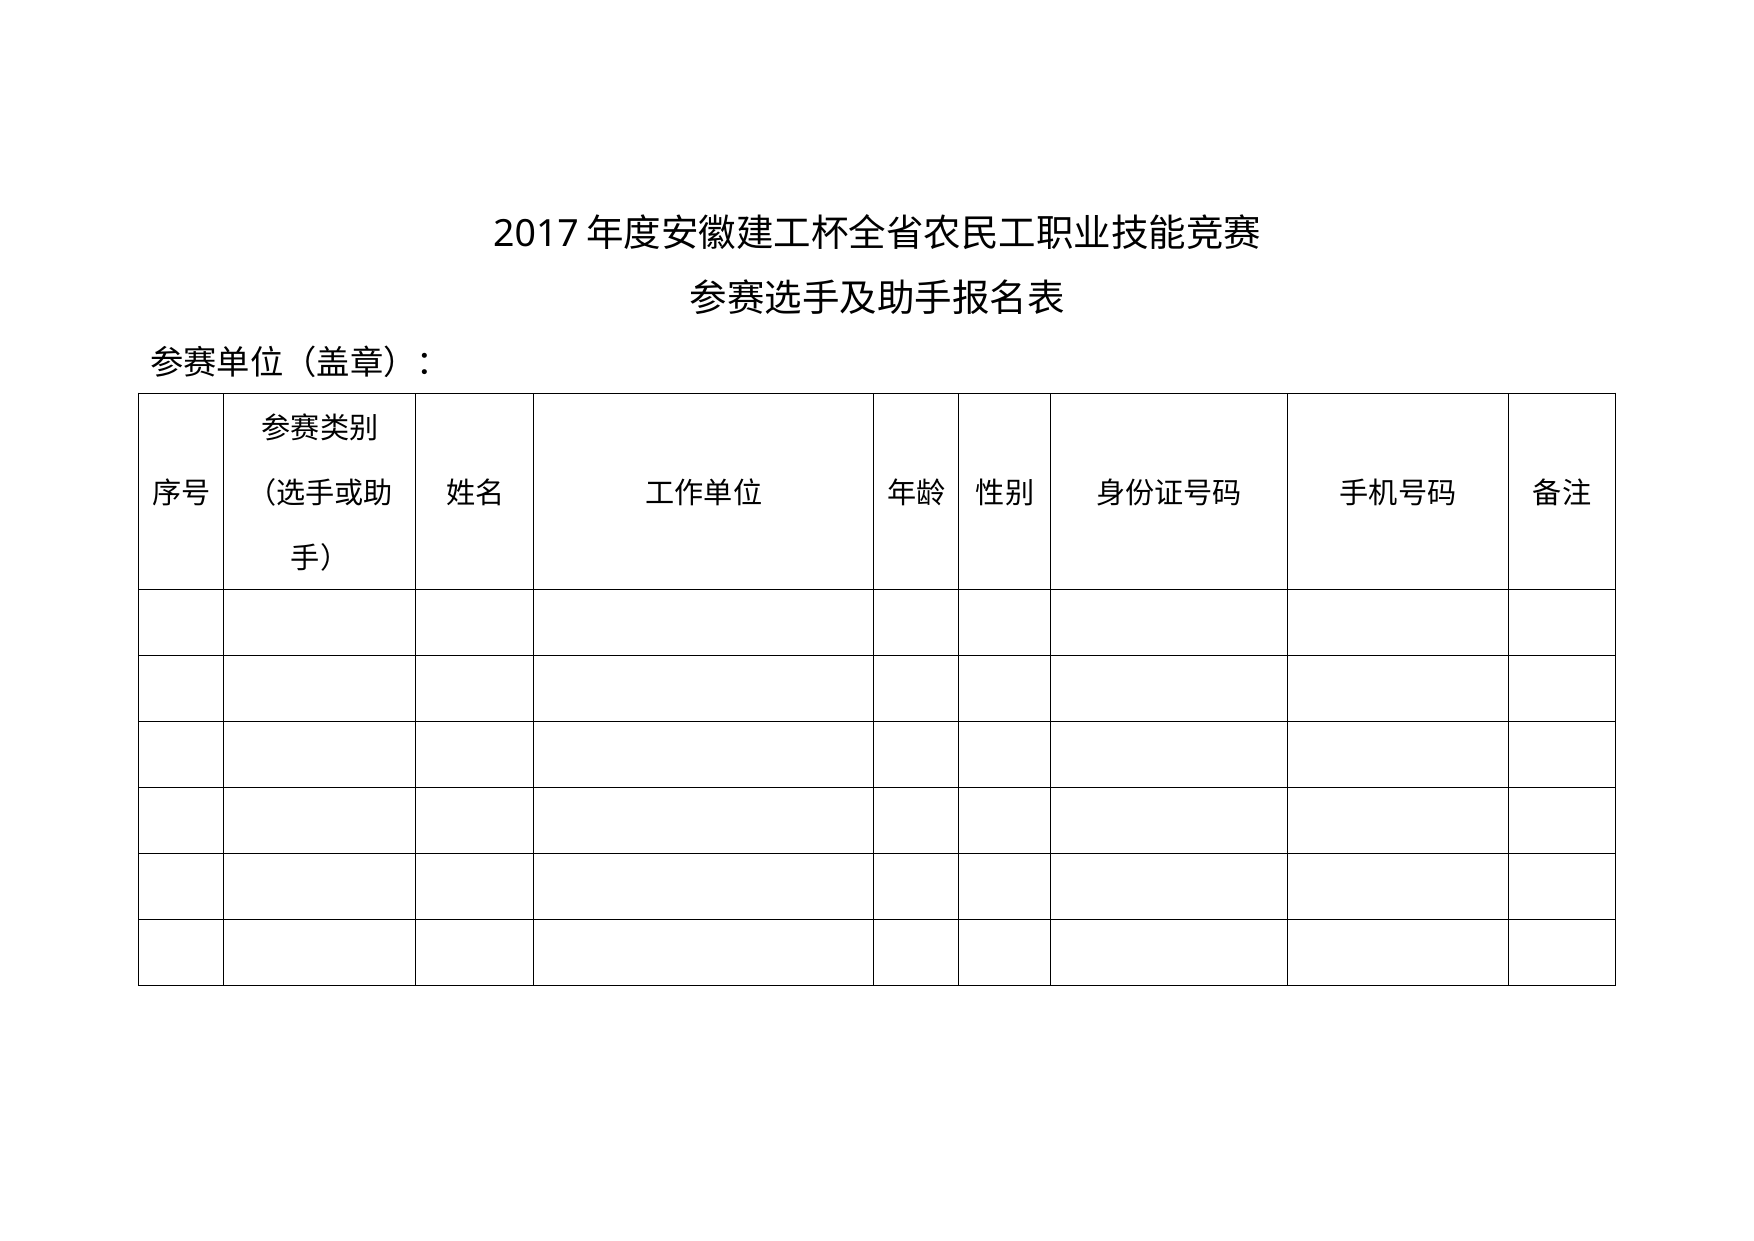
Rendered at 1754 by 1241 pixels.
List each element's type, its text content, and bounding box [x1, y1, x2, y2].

table_cell [534, 656, 873, 721]
table_cell [1509, 854, 1615, 919]
table_cell [1288, 656, 1508, 721]
table_cell [874, 788, 958, 853]
table_cell [139, 920, 223, 985]
table_cell [416, 788, 533, 853]
table_cell [139, 722, 223, 787]
table_cell [534, 722, 873, 787]
table_cell [416, 590, 533, 655]
table_cell [1288, 788, 1508, 853]
table_cell [1509, 920, 1615, 985]
table_cell [416, 920, 533, 985]
table_cell [224, 788, 415, 853]
table_cell [874, 590, 958, 655]
table_header 序号 [139, 394, 223, 589]
table_cell [1051, 920, 1287, 985]
table_header 参赛类别 （选手或助手） [224, 394, 415, 589]
table_cell [874, 656, 958, 721]
table_cell [416, 854, 533, 919]
table_cell [1288, 920, 1508, 985]
table_header 手机号码 [1288, 394, 1508, 589]
table_cell [534, 788, 873, 853]
table_cell [874, 854, 958, 919]
table_cell [874, 920, 958, 985]
table_cell [1509, 788, 1615, 853]
table_cell [416, 656, 533, 721]
table_header 身份证号码 [1051, 394, 1287, 589]
table_cell [1051, 722, 1287, 787]
table_cell [1509, 590, 1615, 655]
table_cell [1288, 722, 1508, 787]
table_cell [1051, 788, 1287, 853]
table_cell [1051, 854, 1287, 919]
text 参赛单位（盖章）： [150, 328, 1604, 393]
table_header 年龄 [874, 394, 958, 589]
table_cell [1509, 656, 1615, 721]
table_cell [959, 854, 1050, 919]
table_header 备注 [1509, 394, 1615, 589]
table_cell [224, 920, 415, 985]
table_cell [139, 656, 223, 721]
table_cell [1051, 656, 1287, 721]
table_cell [139, 590, 223, 655]
table_cell [139, 854, 223, 919]
table_cell [959, 788, 1050, 853]
table_cell [534, 920, 873, 985]
table_header 性别 [959, 394, 1050, 589]
table_header 工作单位 [534, 394, 873, 589]
table_header 姓名 [416, 394, 533, 589]
table_cell [1288, 854, 1508, 919]
table_cell [224, 854, 415, 919]
table_cell [959, 656, 1050, 721]
table_cell [224, 722, 415, 787]
table_cell [1509, 722, 1615, 787]
text 2017年度安徽建工杯全省农民工职业技能竞赛 [150, 198, 1604, 263]
table_cell [139, 788, 223, 853]
table_cell [1051, 590, 1287, 655]
table_cell [534, 854, 873, 919]
table_cell [959, 590, 1050, 655]
table_cell [224, 590, 415, 655]
table_cell [224, 656, 415, 721]
table_cell [959, 920, 1050, 985]
text 参赛选手及助手报名表 [150, 263, 1604, 328]
table_cell [959, 722, 1050, 787]
table_cell [1288, 590, 1508, 655]
table_cell [416, 722, 533, 787]
table_cell [874, 722, 958, 787]
table_cell [534, 590, 873, 655]
